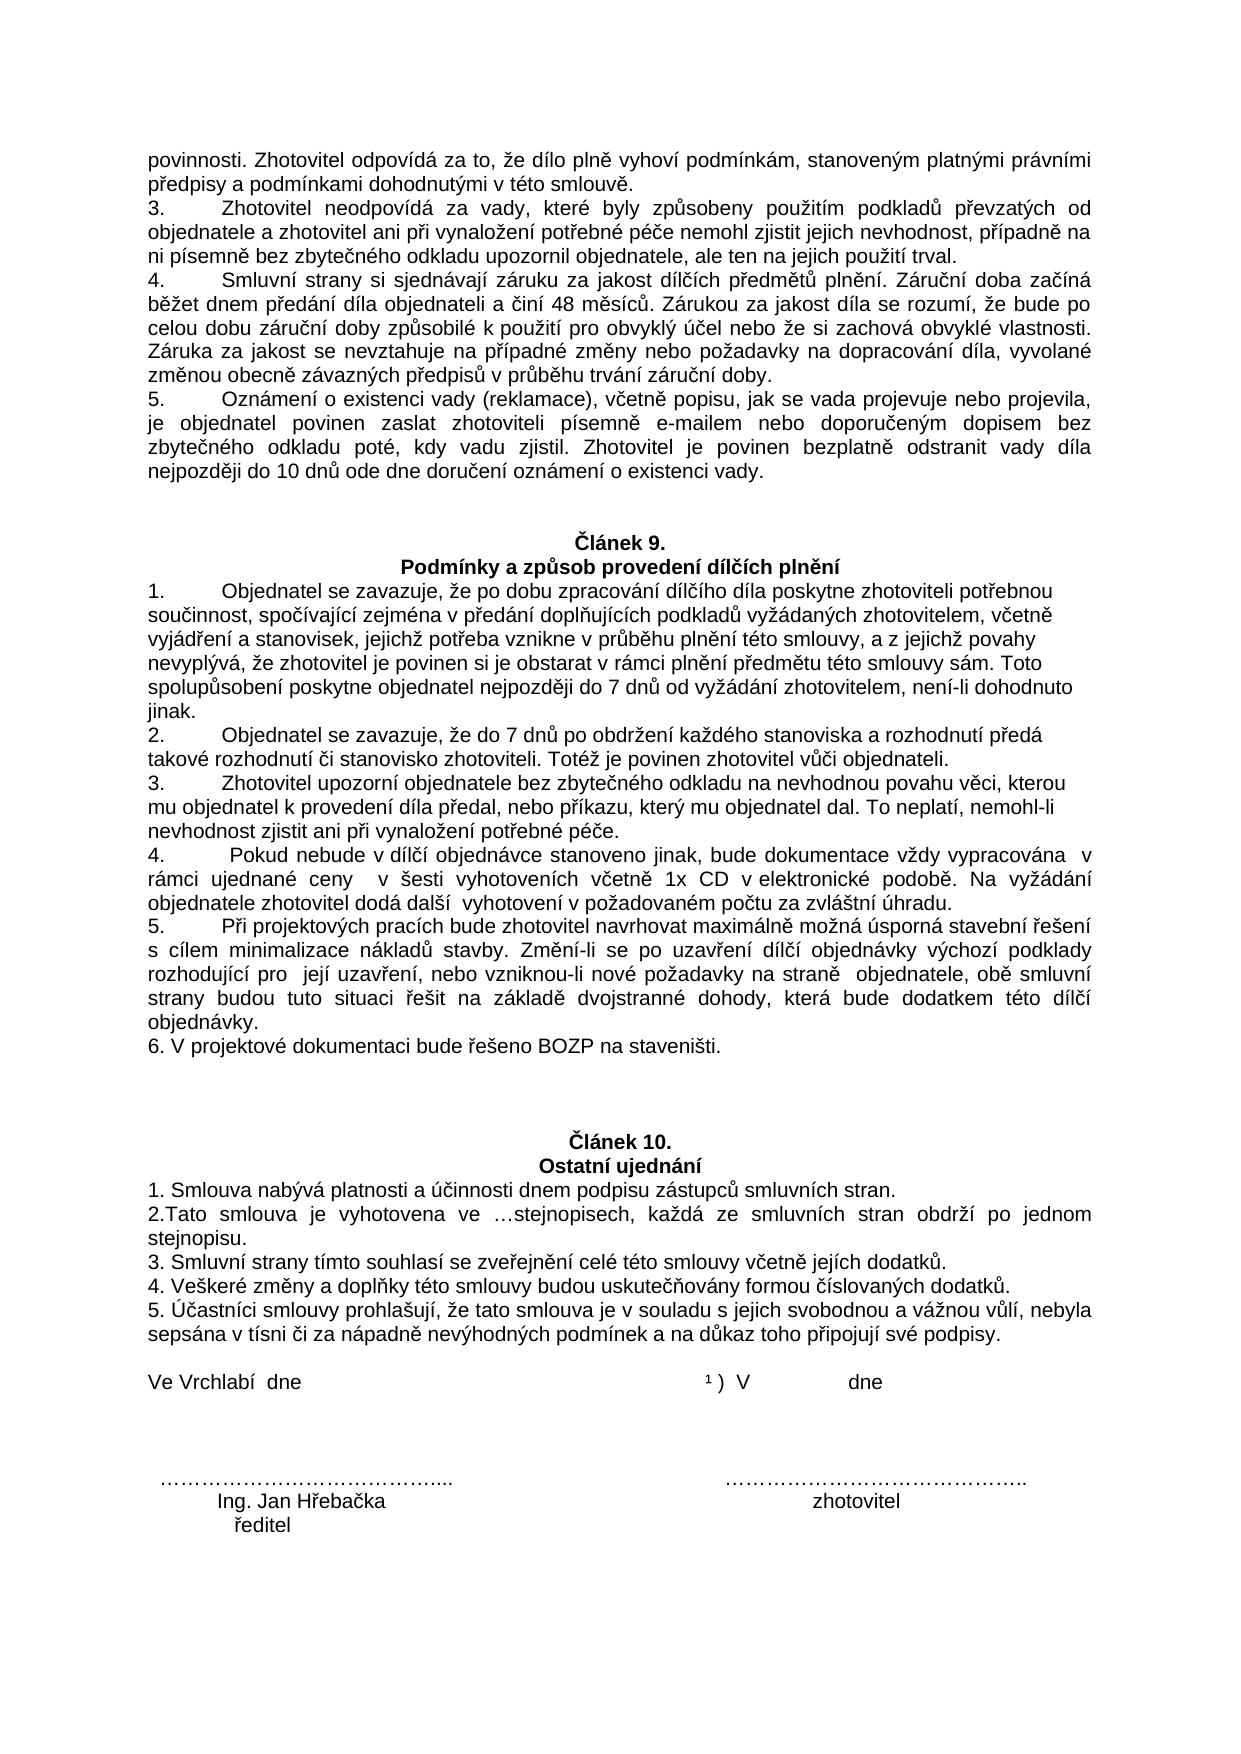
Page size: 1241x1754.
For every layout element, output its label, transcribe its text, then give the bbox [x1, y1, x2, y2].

text Článek 9. [148, 531, 1093, 555]
text 4. Pokud nebude v dílčí objednávce stanoveno jinak, bude dokumentace vždy vypracována v rámci ujednané ceny v šesti vyhotoveních včetně 1x CD v elektronické podobě. Na vyžádání objednatele zhotovitel dodá další vyhotovení v požadovaném počtu za zvláštní úhradu. [148, 842, 1093, 914]
text Ostatní ujednání [148, 1154, 1093, 1178]
list Smluvní strany si sjednávají záruku za jakost dílčích předmětů plnění. Záruční doba začíná běžet dnem předání díla objednateli a činí 48 měsíců. Zárukou za jakost díla se rozumí, že bude po celou dobu záruční doby způsobilé k použití pro obvyklý účel nebo že si zachová obvyklé vlastnosti. Záruka za jakost se nevztahuje na případné změny nebo požadavky na dopracování díla, vyvolané změnou obecně závazných předpisů v průběhu trvání záruční doby. [148, 267, 1093, 387]
list Zhotovitel upozorní objednatele bez zbytečného odkladu na nevhodnou povahu věci, kterou mu objednatel k provedení díla předal, nebo příkazu, který mu objednatel dal. To neplatí, nemohl-li nevhodnost zjistit ani při vynaložení potřebné péče. [148, 771, 1093, 842]
text 3. Smluvní strany tímto souhlasí se zveřejnění celé této smlouvy včetně jejích dodatků. [148, 1250, 1093, 1274]
list Objednatel se zavazuje, že do 7 dnů po obdržení každého stanoviska a rozhodnutí předá takové rozhodnutí či stanovisko zhotoviteli. Totéž je povinen zhotovitel vůči objednateli. [148, 723, 1093, 771]
list Objednatel se zavazuje, že po dobu zpracování dílčího díla poskytne zhotoviteli potřebnou součinnost, spočívající zejména v předání doplňujících podkladů vyžádaných zhotovitelem, včetně vyjádření a stanovisek, jejichž potřeba vznikne v průběhu plnění této smlouvy, a z jejichž povahy nevyplývá, že zhotovitel je povinen si je obstarat v rámci plnění předmětu této smlouvy sám. Toto spolupůsobení poskytne objednatel nejpozději do 7 dnů od vyžádání zhotovitelem, není-li dohodnuto jinak. [148, 579, 1093, 723]
list Zhotovitel neodpovídá za vady, které byly způsobeny použitím podkladů převzatých od objednatele a zhotovitel ani při vynaložení potřebné péče nemohl zjistit jejich nevhodnost, případně na ni písemně bez zbytečného odkladu upozornil objednatele, ale ten na jejich použití trval. [148, 196, 1093, 267]
text Ve Vrchlabí dne ¹ ) V dne [148, 1369, 1093, 1393]
text 5. Účastníci smlouvy prohlašují, že tato smlouva je v souladu s jejich svobodnou a vážnou vůlí, nebyla sepsána v tísni či za nápadně nevýhodných podmínek a na důkaz toho připojují své podpisy. [148, 1298, 1093, 1346]
text 5. Při projektových pracích bude zhotovitel navrhovat maximálně možná úsporná stavební řešení s cílem minimalizace nákladů stavby. Změní-li se po uzavření dílčí objednávky výchozí podklady rozhodující pro její uzavření, nebo vzniknou-li nové požadavky na straně objednatele, obě smluvní strany budou tuto situaci řešit na základě dvojstranné dohody, která bude dodatkem této dílčí objednávky. [148, 914, 1093, 1034]
list Oznámení o existenci vady (reklamace), včetně popisu, jak se vada projevuje nebo projevila, je objednatel povinen zaslat zhotoviteli písemně e-mailem nebo doporučeným dopisem bez zbytečného odkladu poté, kdy vadu zjistil. Zhotovitel je povinen bezplatně odstranit vady díla nejpozději do 10 dnů ode dne doručení oznámení o existenci vady. [148, 387, 1093, 483]
text Ing. Jan Hřebačka zhotovitel [148, 1489, 1093, 1513]
text Článek 10. [148, 1130, 1093, 1154]
text Podmínky a způsob provedení dílčích plnění [148, 555, 1093, 579]
text ředitel [148, 1513, 1093, 1537]
text 4. Veškeré změny a doplňky této smlouvy budou uskutečňovány formou číslovaných dodatků. [148, 1274, 1093, 1298]
text 2.Tato smlouva je vyhotovena ve …stejnopisech, každá ze smluvních stran obdrží po jednom stejnopisu. [148, 1202, 1093, 1250]
text 6. V projektové dokumentaci bude řešeno BOZP na staveništi. [148, 1034, 1093, 1058]
text ………………………………….... …………………………………….. [148, 1465, 1093, 1489]
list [148, 148, 1093, 196]
text 1. Smlouva nabývá platnosti a účinnosti dnem podpisu zástupců smluvních stran. [148, 1178, 1093, 1202]
